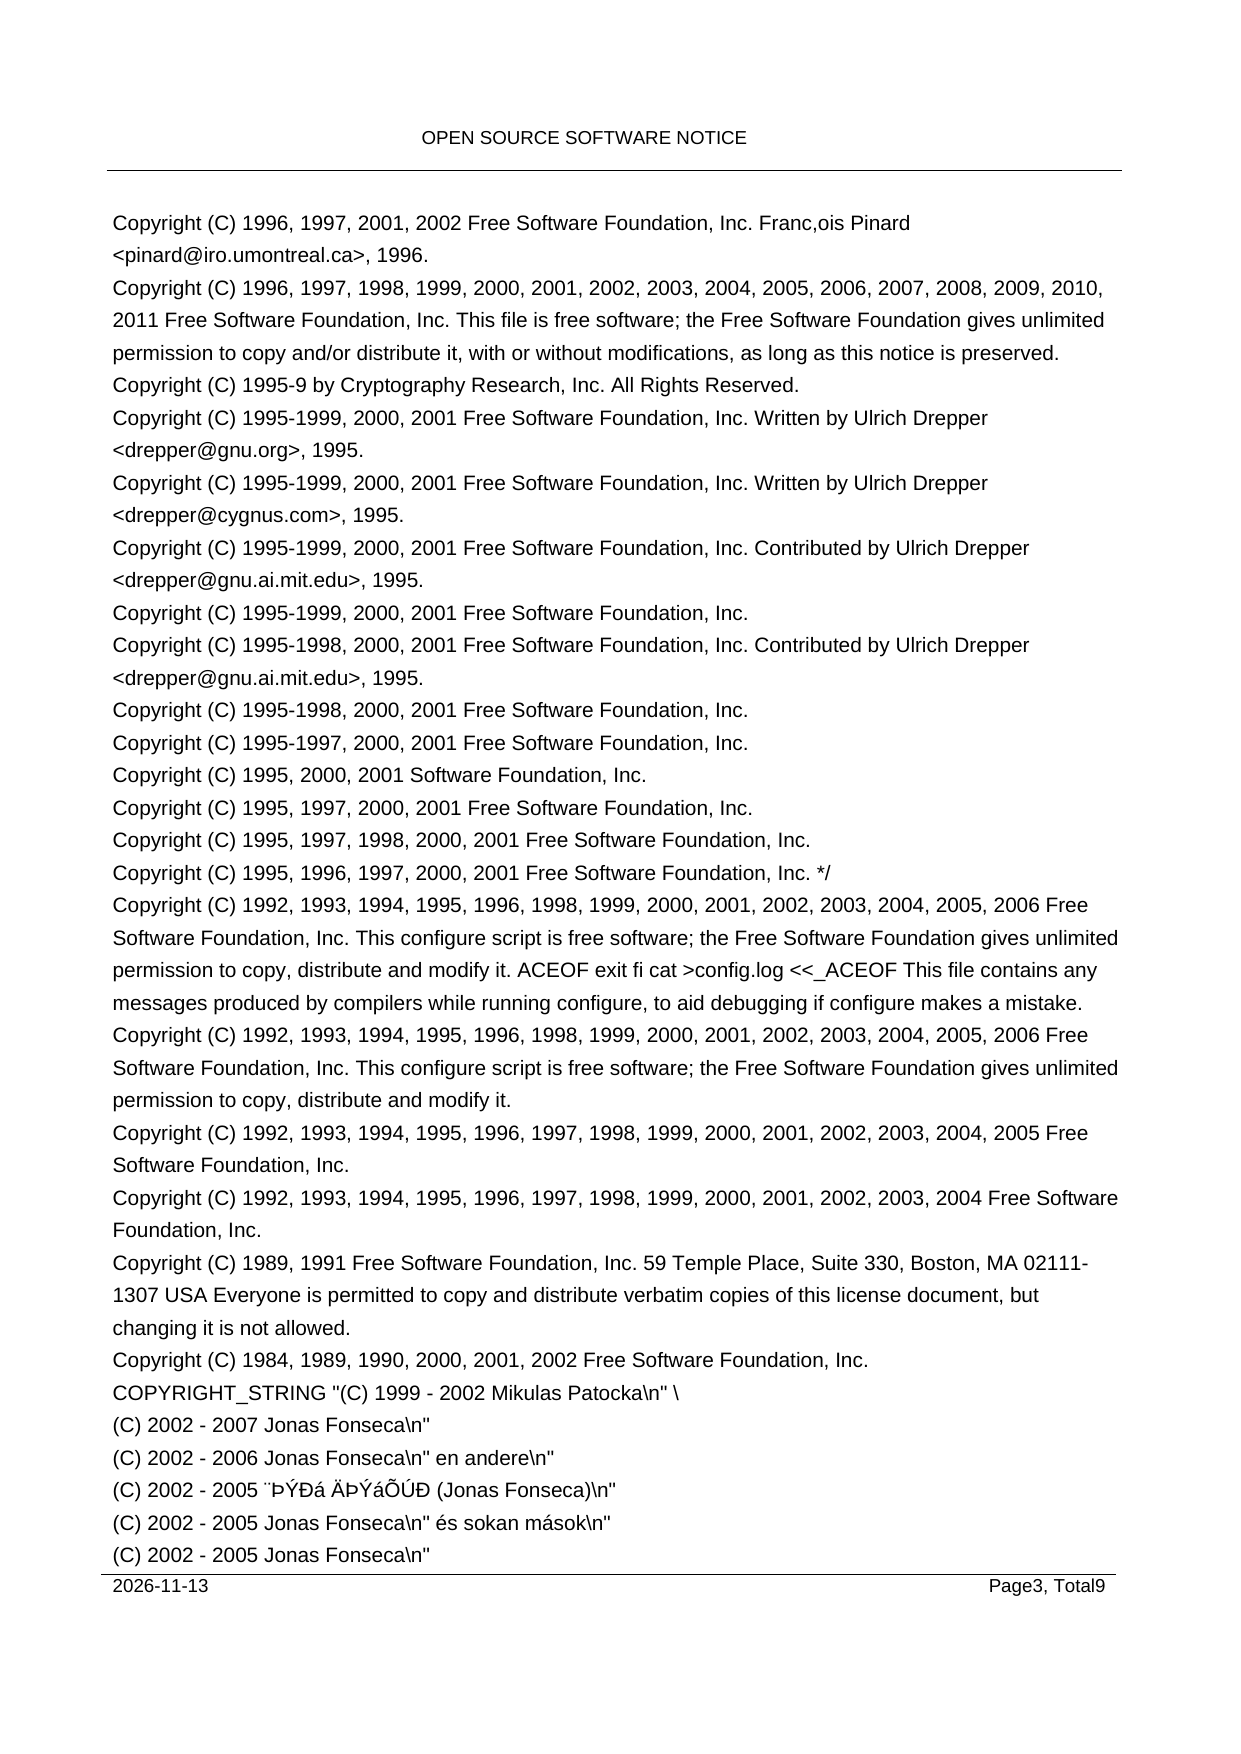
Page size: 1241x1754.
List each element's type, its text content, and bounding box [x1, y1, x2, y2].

text (C) 2002 - 2005 ¨ÞÝÐá ÄÞÝáÕÚÐ (Jonas Fonseca)\n" [112, 1474, 1128, 1506]
text Copyright (C) 1995-1999, 2000, 2001 Free Software Foundation, Inc. Contributed by Ulrich Drepper <drepper@gnu.ai.mit.edu>, 1995. [112, 531, 1128, 596]
text (C) 2002 - 2005 Jonas Fonseca\n" és sokan mások\n" [112, 1506, 1128, 1539]
text (C) 2002 - 2007 Jonas Fonseca\n" [112, 1409, 1128, 1441]
text Copyright (C) 1995-9 by Cryptography Research, Inc. All Rights Reserved. [112, 369, 1128, 401]
text (C) 2002 - 2006 Jonas Fonseca\n" en andere\n" [112, 1441, 1128, 1474]
text Copyright (C) 1992, 1993, 1994, 1995, 1996, 1997, 1998, 1999, 2000, 2001, 2002, 2003, 2004 Free Software Foundation, Inc. [112, 1181, 1128, 1246]
text Copyright (C) 1992, 1993, 1994, 1995, 1996, 1997, 1998, 1999, 2000, 2001, 2002, 2003, 2004, 2005 Free Software Foundation, Inc. [112, 1116, 1128, 1181]
text (C) 2002 - 2005 Jonas Fonseca\n" [112, 1539, 1128, 1571]
text Copyright (C) 1992, 1993, 1994, 1995, 1996, 1998, 1999, 2000, 2001, 2002, 2003, 2004, 2005, 2006 Free Software Foundation, Inc. This configure script is free software; the Free Software Foundation gives unlimited permission to copy, distribute and modify it. ACEOF exit fi cat >config.log <<_ACEOF This file contains any messages produced by compilers while running configure, to aid debugging if configure makes a mistake. [112, 889, 1128, 1019]
text Copyright (C) 1995-1999, 2000, 2001 Free Software Foundation, Inc. Written by Ulrich Drepper <drepper@gnu.org>, 1995. [112, 401, 1128, 466]
text Copyright (C) 1989, 1991 Free Software Foundation, Inc. 59 Temple Place, Suite 330, Boston, MA 02111-1307 USA Everyone is permitted to copy and distribute verbatim copies of this license document, but changing it is not allowed. [112, 1246, 1128, 1344]
text Copyright (C) 1995, 1997, 1998, 2000, 2001 Free Software Foundation, Inc. [112, 824, 1128, 856]
text Copyright (C) 1992, 1993, 1994, 1995, 1996, 1998, 1999, 2000, 2001, 2002, 2003, 2004, 2005, 2006 Free Software Foundation, Inc. This configure script is free software; the Free Software Foundation gives unlimited permission to copy, distribute and modify it. [112, 1019, 1128, 1116]
text Copyright (C) 1995, 1997, 2000, 2001 Free Software Foundation, Inc. [112, 791, 1128, 824]
text Copyright (C) 1995-1997, 2000, 2001 Free Software Foundation, Inc. [112, 726, 1128, 759]
text Copyright (C) 1995, 1996, 1997, 2000, 2001 Free Software Foundation, Inc. */ [112, 856, 1128, 889]
text Copyright (C) 1995-1999, 2000, 2001 Free Software Foundation, Inc. Written by Ulrich Drepper <drepper@cygnus.com>, 1995. [112, 466, 1128, 531]
text Copyright (C) 1995, 2000, 2001 Software Foundation, Inc. [112, 759, 1128, 791]
text Copyright (C) 1995-1999, 2000, 2001 Free Software Foundation, Inc. [112, 596, 1128, 629]
text Copyright (C) 1995-1998, 2000, 2001 Free Software Foundation, Inc. Contributed by Ulrich Drepper <drepper@gnu.ai.mit.edu>, 1995. [112, 629, 1128, 694]
text Copyright (C) 1996, 1997, 1998, 1999, 2000, 2001, 2002, 2003, 2004, 2005, 2006, 2007, 2008, 2009, 2010, 2011 Free Software Foundation, Inc. This file is free software; the Free Software Foundation gives unlimited permission to copy and/or distribute it, with or without modifications, as long as this notice is preserved. [112, 271, 1128, 369]
text Copyright (C) 1984, 1989, 1990, 2000, 2001, 2002 Free Software Foundation, Inc. [112, 1344, 1128, 1376]
text Copyright (C) 1995-1998, 2000, 2001 Free Software Foundation, Inc. [112, 694, 1128, 726]
text COPYRIGHT_STRING "(C) 1999 - 2002 Mikulas Patocka\n" \ [112, 1376, 1128, 1409]
text Copyright (C) 1996, 1997, 2001, 2002 Free Software Foundation, Inc. Franc,ois Pinard <pinard@iro.umontreal.ca>, 1996. [112, 206, 1128, 271]
